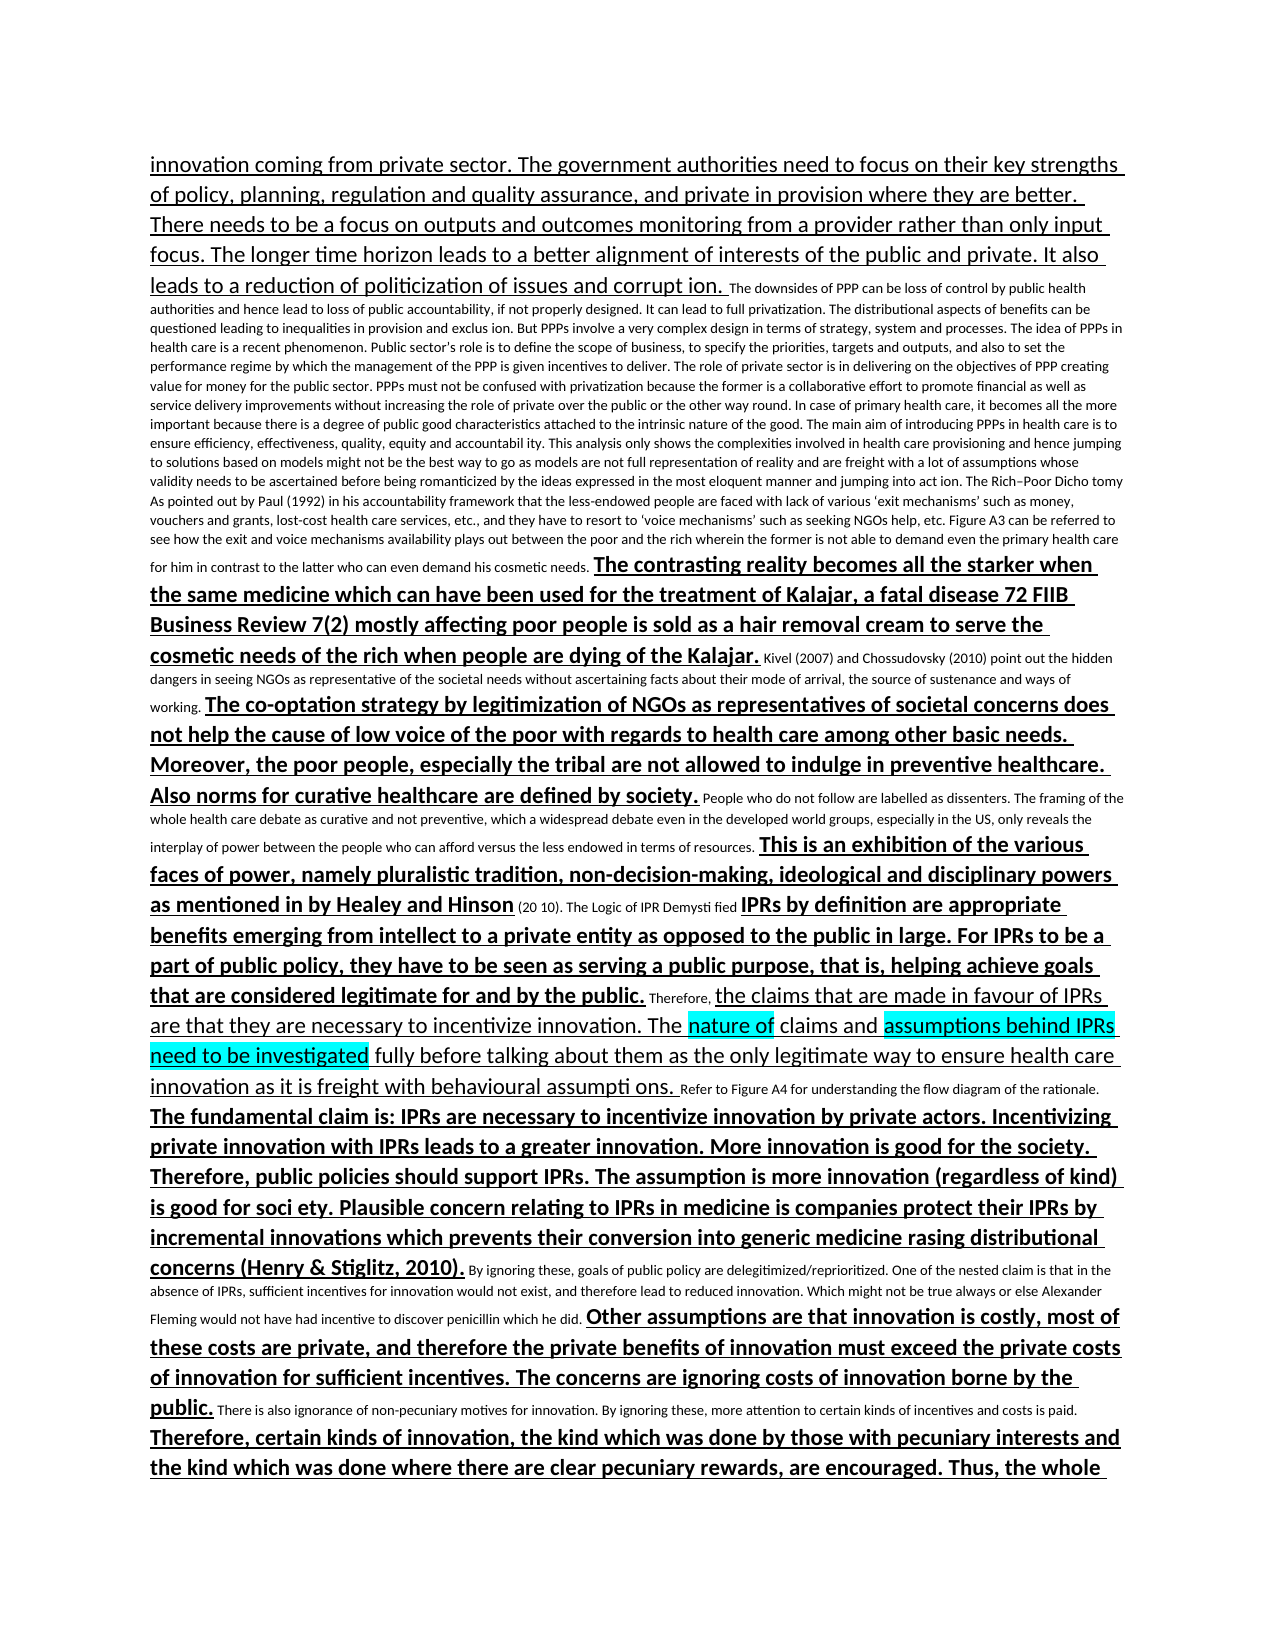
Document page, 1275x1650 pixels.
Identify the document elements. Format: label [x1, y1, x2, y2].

text [150, 176, 1125, 1482]
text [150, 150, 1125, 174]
